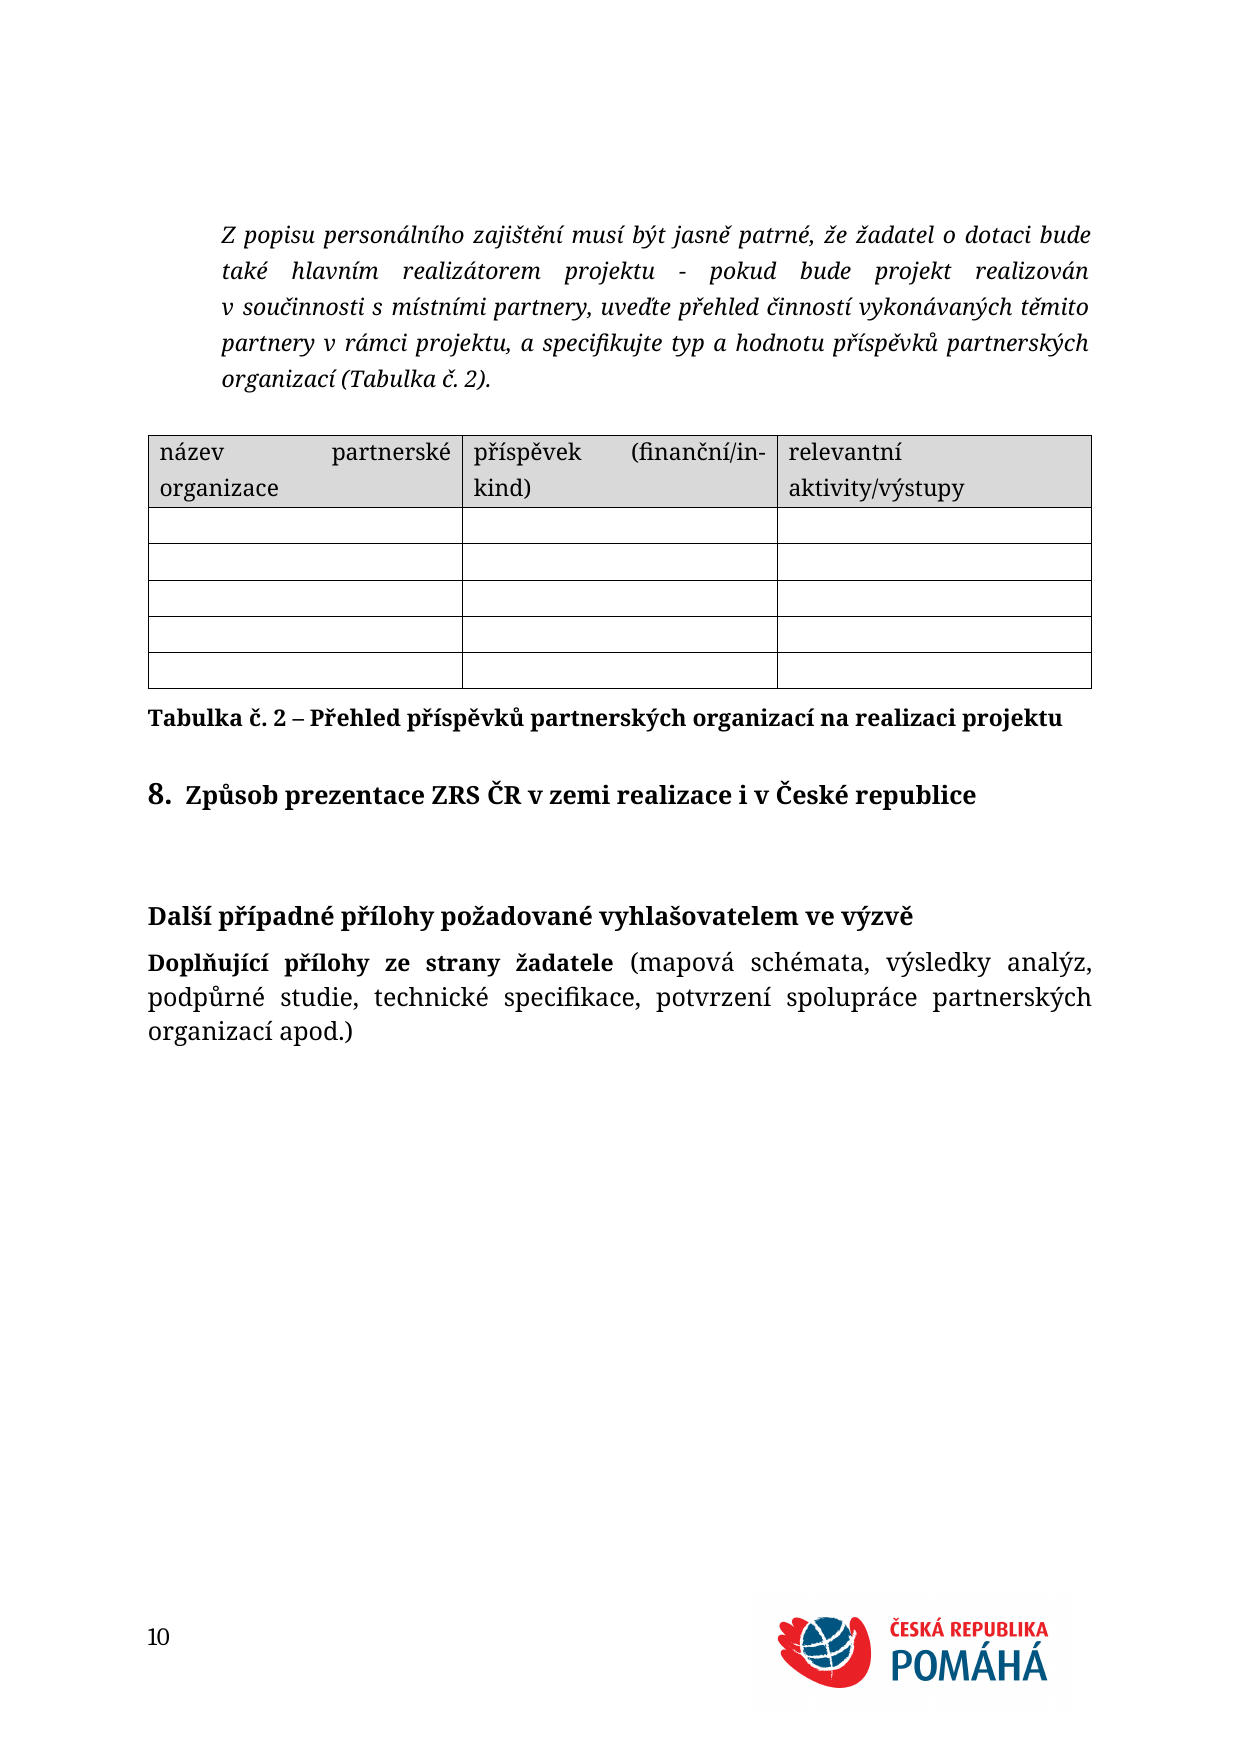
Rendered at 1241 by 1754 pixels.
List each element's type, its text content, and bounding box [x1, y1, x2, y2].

table_header relevantní aktivity/výstupy [778, 436, 1091, 507]
text Další případné přílohy požadované vyhlašovatelem ve výzvě [148, 898, 1093, 933]
table_cell [149, 653, 462, 688]
table_cell [778, 617, 1091, 652]
table_cell [149, 581, 462, 616]
table_cell [463, 617, 777, 652]
text Tabulka č. 2 – Přehled příspěvků partnerských organizací na realizaci projektu [148, 701, 1093, 733]
table_cell [778, 508, 1091, 543]
table_cell [149, 544, 462, 579]
table_cell [778, 581, 1091, 616]
picture [748, 1592, 1078, 1710]
table_cell [149, 508, 462, 543]
table_cell [778, 653, 1091, 688]
list Způsob prezentace ZRS ČR v zemi realizace i v České republice [148, 773, 1093, 813]
table_cell [463, 653, 777, 688]
table_header název partnerské organizace [149, 436, 462, 507]
table_cell [778, 544, 1091, 579]
table_cell [463, 544, 777, 579]
text Doplňující přílohy ze strany žadatele (mapová schémata, výsledky analýz, podpůrné studie, technické specifikace, potvrzení spolupráce partnerských organizací apod.) [148, 945, 1093, 1047]
table_cell [149, 617, 462, 652]
table_cell [463, 508, 777, 543]
table_header příspěvek (finanční/in-kind) [463, 436, 777, 507]
text Z popisu personálního zajištění musí být jasně patrné, že žadatel o dotaci bude také hlavním realizátorem projektu - pokud bude projekt realizován v součinnosti s místními partnery, uveďte přehled činností vykonávaných těmito partnery v rámci projektu, a specifikujte typ a hodnotu příspěvků partnerských organizací (Tabulka č. 2). [221, 219, 1093, 394]
table_cell [463, 581, 777, 616]
